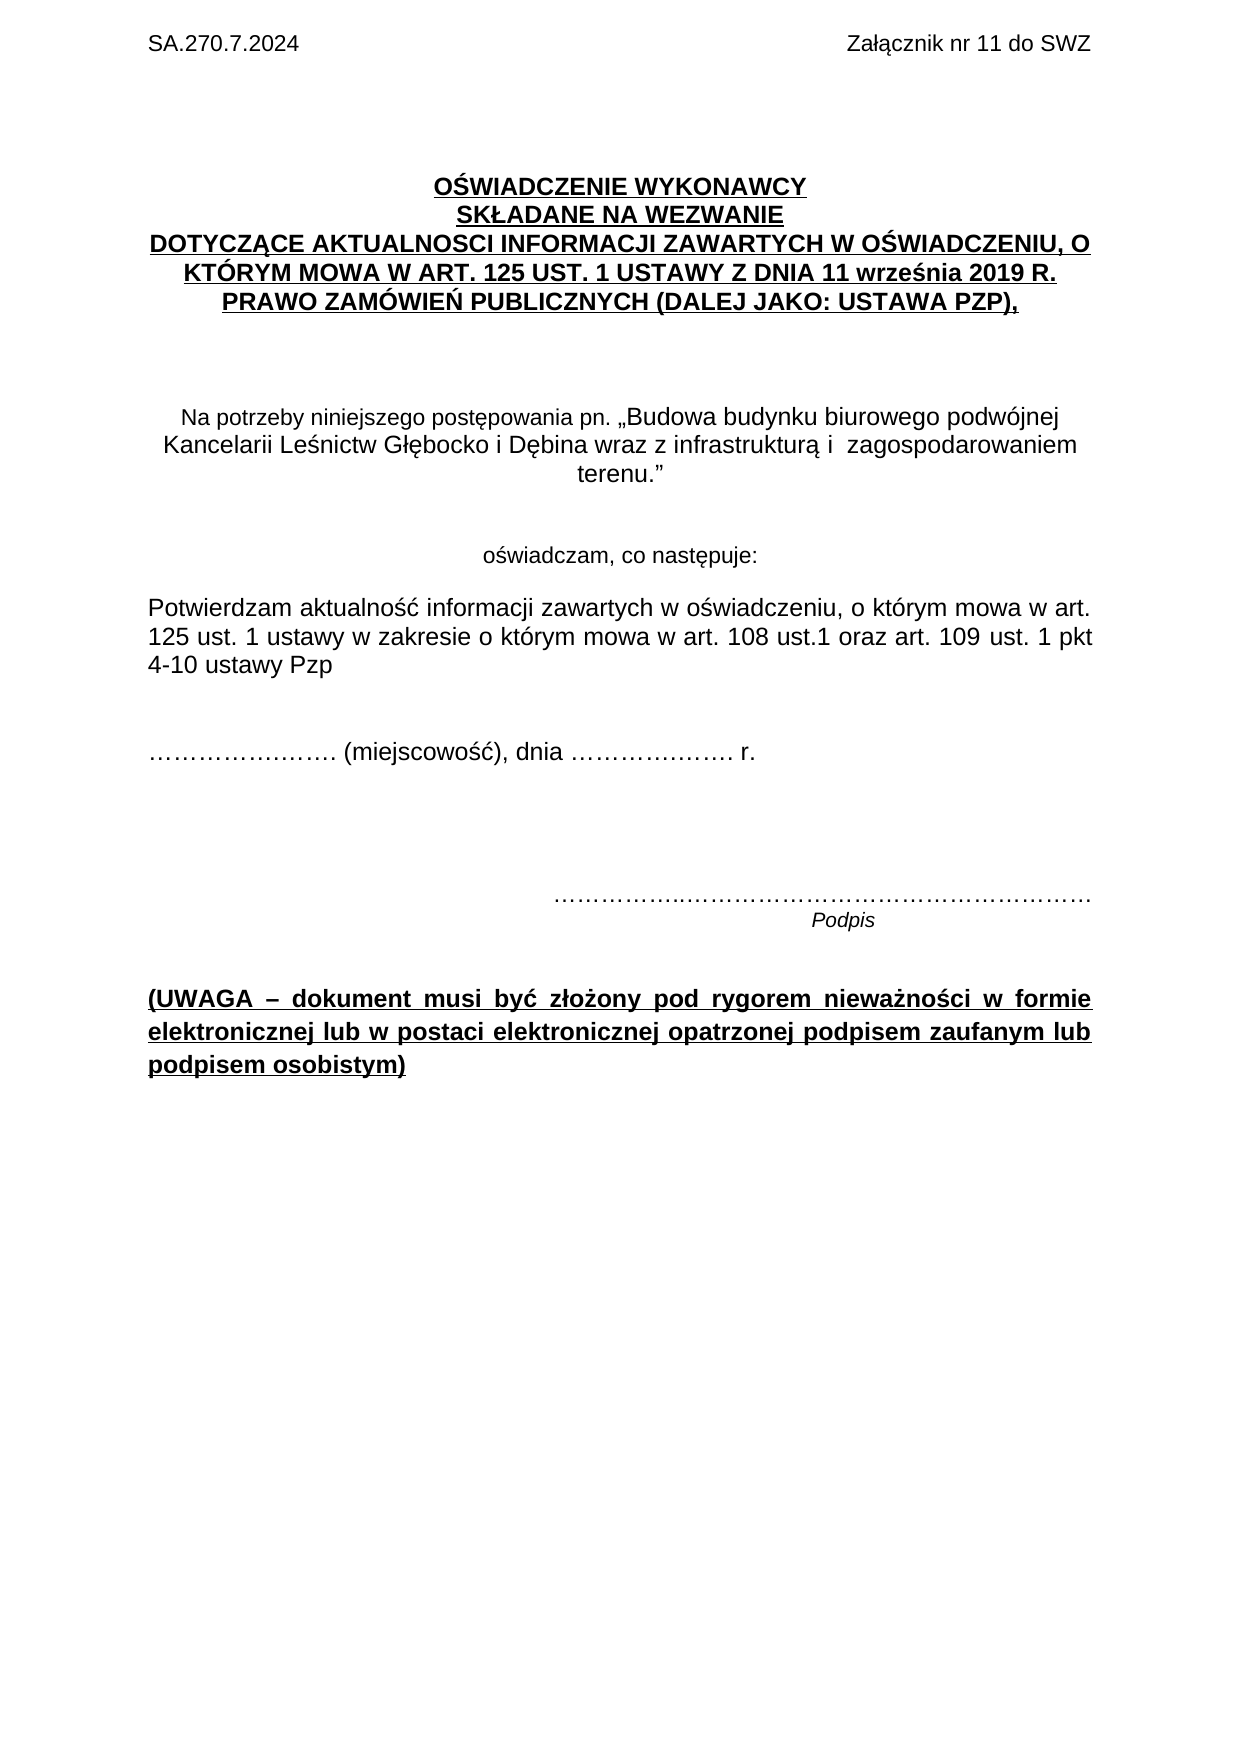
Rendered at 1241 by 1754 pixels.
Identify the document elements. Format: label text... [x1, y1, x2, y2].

text Potwierdzam aktualność informacji zawartych w oświadczeniu, o którym mowa w art. 125 ust. 1 ustawy w zakresie o którym mowa w art. 108 ust.1 oraz art. 109 ust. 1 pkt 4-10 ustawy Pzp [148, 593, 1092, 679]
text (UWAGA – dokument musi być złożony pod rygorem nieważności w formie elektronicznej lub w postaci elektronicznej opatrzonej podpisem zaufanym lub podpisem osobistym) [148, 1010, 1092, 1042]
text (UWAGA – dokument musi być złożony pod rygorem nieważności w formie elektronicznej lub w postaci elektronicznej opatrzonej podpisem zaufanym lub podpisem osobistym) [148, 1043, 1092, 1078]
text DOTYCZĄCE AKTUALNOSCI INFORMACJI ZAWARTYCH W OŚWIADCZENIU, O KTÓRYM MOWA W ART. 125 UST. 1 USTAWY Z DNIA 11 września 2019 R. PRAWO ZAMÓWIEŃ PUBLICZNYCH (DALEJ JAKO: USTAWA PZP), [148, 229, 1092, 315]
text OŚWIADCZENIE WYKONAWCY [148, 172, 1092, 200]
text SKŁADANE NA WEZWANIE [148, 200, 1092, 229]
text oświadczam, co następuje: [148, 542, 1092, 568]
text Na potrzeby niniejszego postępowania pn. „Budowa budynku biurowego podwójnej Kancelarii Leśnictw Głębocko i Dębina wraz z infrastrukturą i zagospodarowaniem terenu.” [148, 402, 1092, 488]
text (UWAGA – dokument musi być złożony pod rygorem nieważności w formie elektronicznej lub w postaci elektronicznej opatrzonej podpisem zaufanym lub podpisem osobistym) [148, 984, 1092, 1009]
text …………….……. (miejscowość), dnia ………….……. r. [148, 737, 1092, 765]
list Podpis [753, 908, 1092, 932]
text ……………..…………………………………………… [148, 880, 1092, 908]
